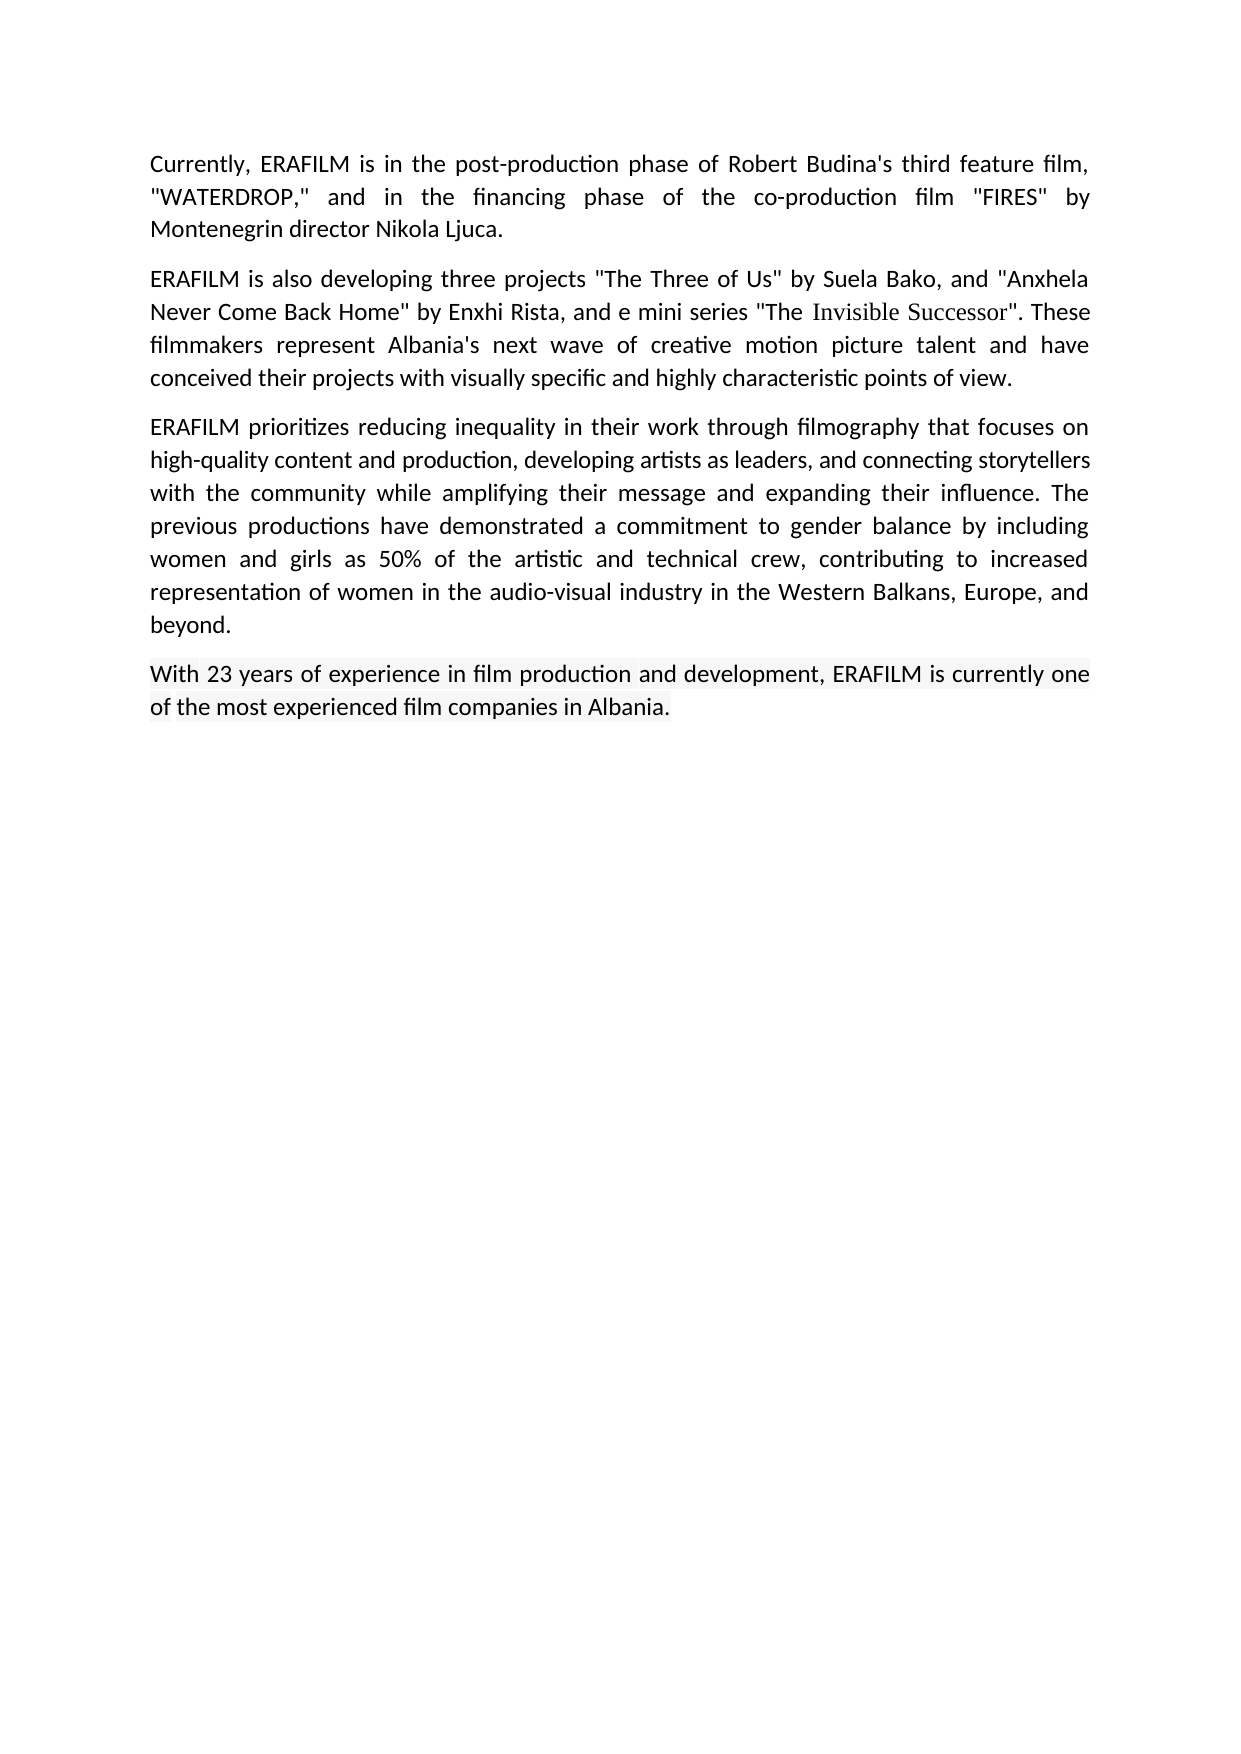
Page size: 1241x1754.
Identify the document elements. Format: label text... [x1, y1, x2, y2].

text ERAFILM is also developing three projects "The Three of Us" by Suela Bako, and "Anxhela Never Come Back Home" by Enxhi Rista, and e mini series "The Invisible Successor". These filmmakers represent Albania's next wave of creative motion picture talent and have conceived their projects with visually specific and highly characteristic points of view. [150, 263, 1091, 392]
text Currently, ERAFILM is in the post-production phase of Robert Budina's third feature film, "WATERDROP," and in the financing phase of the co-production film "FIRES" by Montenegrin director Nikola Ljuca. [150, 148, 1090, 244]
text With 23 years of experience in film production and development, ERAFILM is currently one of the most experienced film companies in Albania. [150, 658, 1090, 722]
text ERAFILM prioritizes reducing inequality in their work through filmography that focuses on high-quality content and production, developing artists as leaders, and connecting storytellers with the community while amplifying their message and expanding their influence. The previous productions have demonstrated a commitment to gender balance by including women and girls as 50% of the artistic and technical crew, contributing to increased representation of women in the audio-visual industry in the Western Balkans, Europe, and beyond. [150, 411, 1090, 639]
